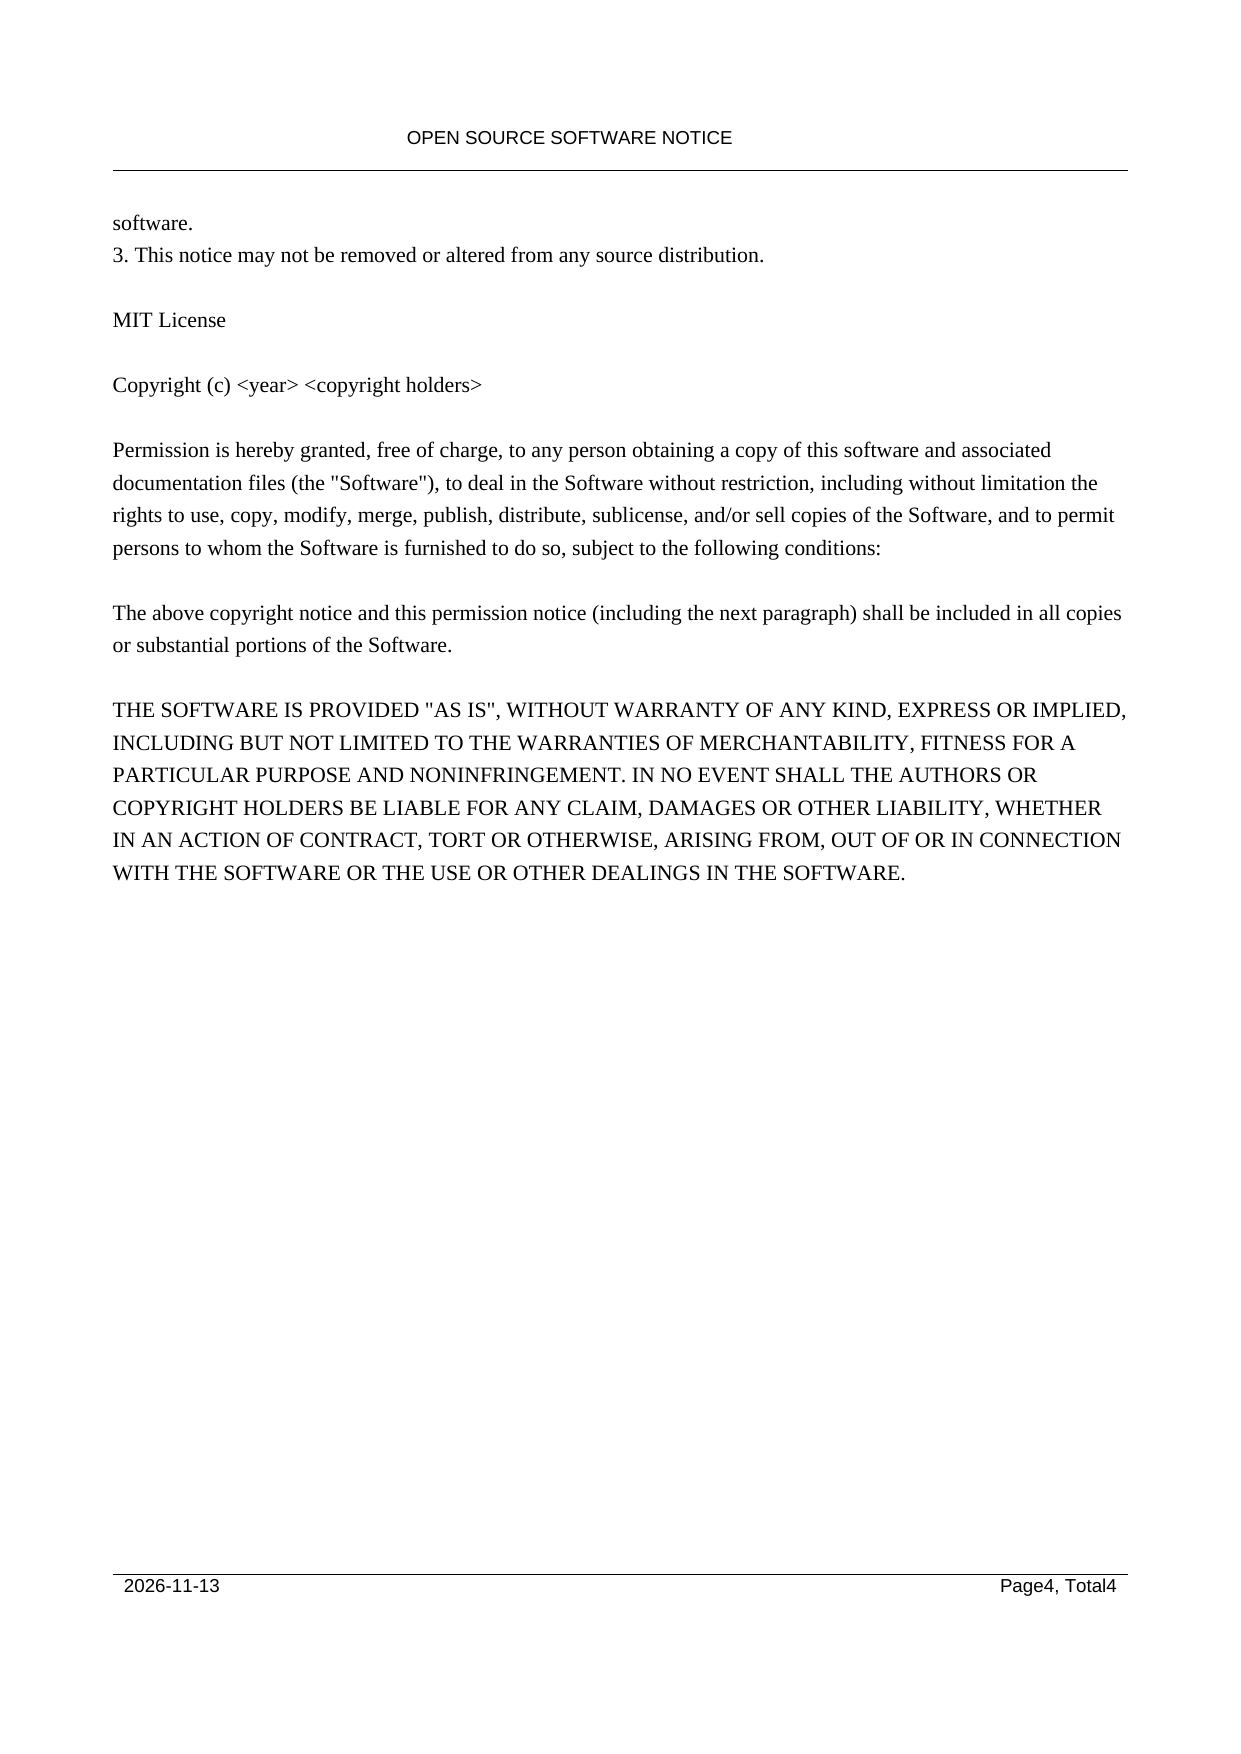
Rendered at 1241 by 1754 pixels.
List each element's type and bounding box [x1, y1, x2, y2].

text [112, 206, 1128, 889]
